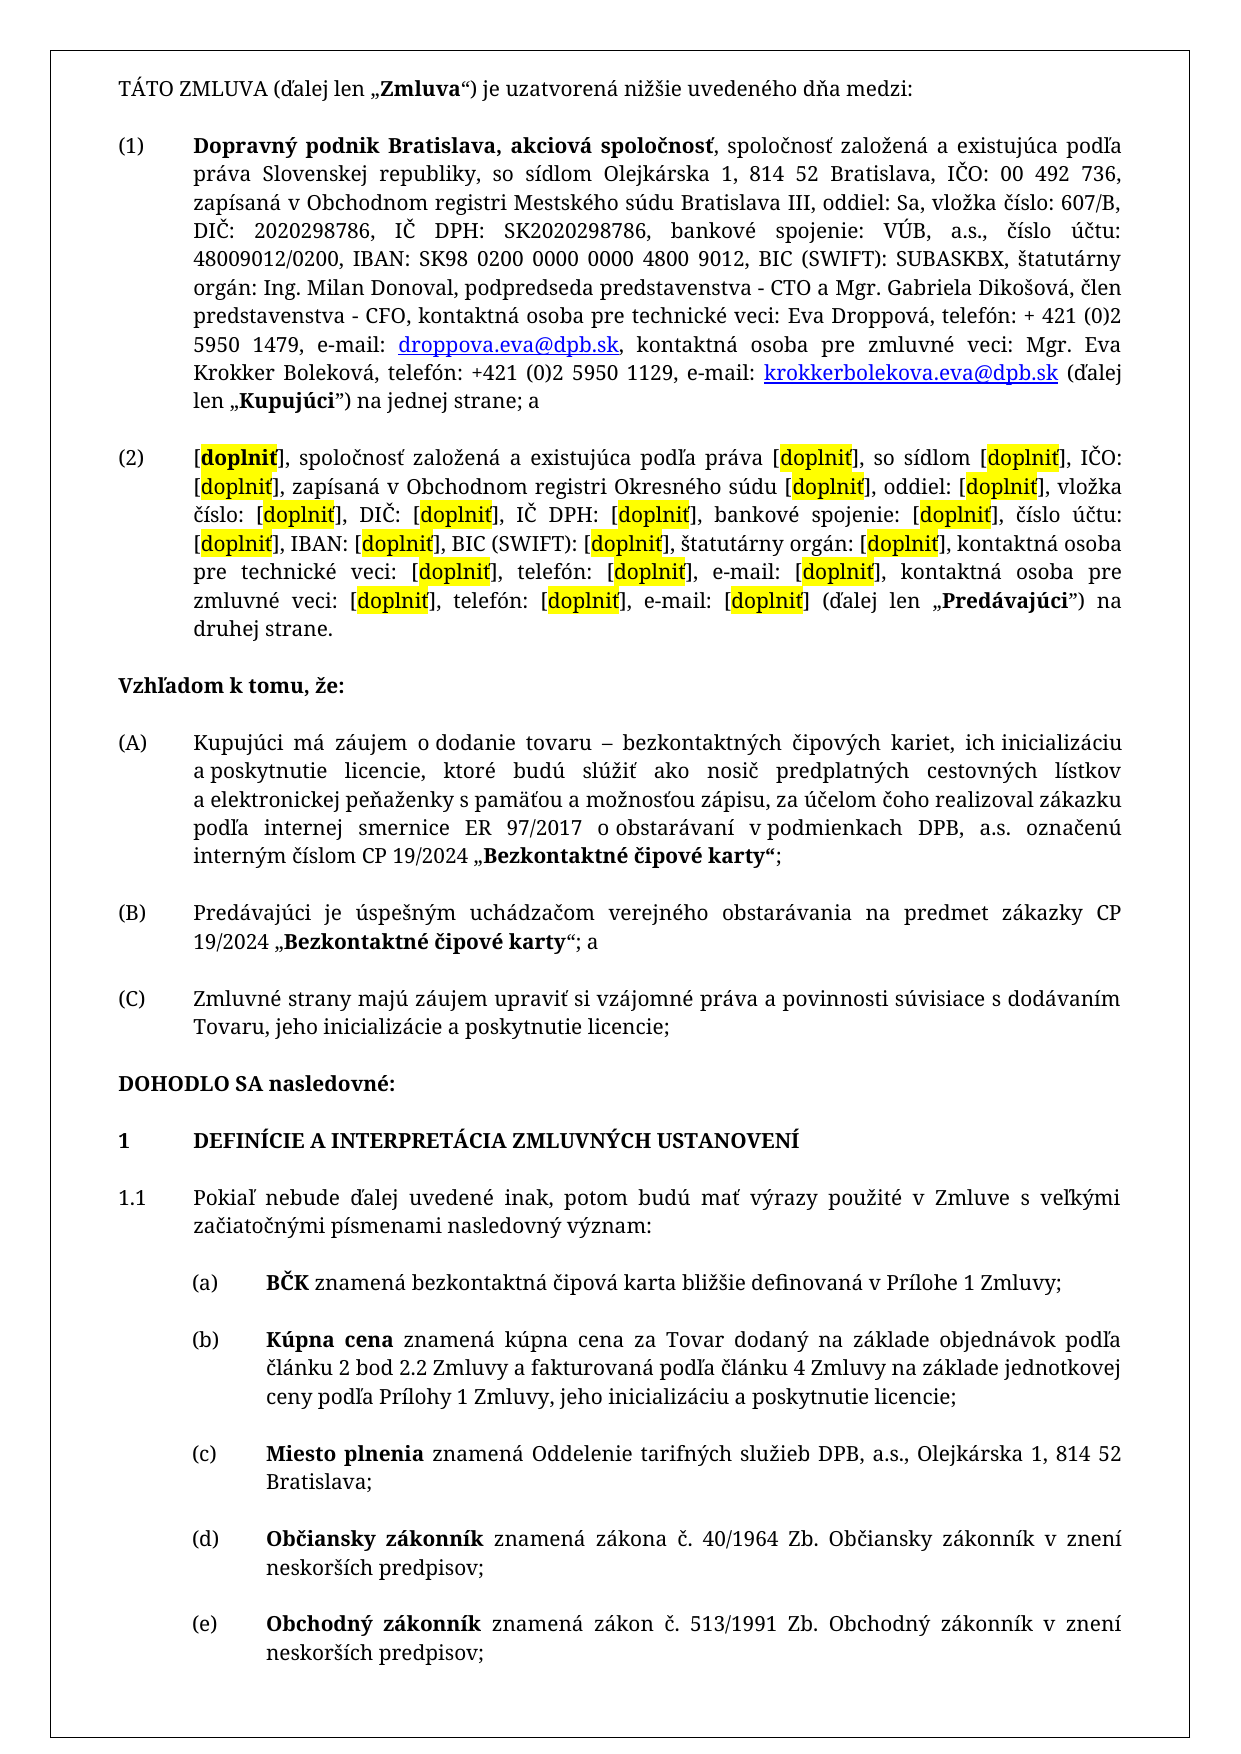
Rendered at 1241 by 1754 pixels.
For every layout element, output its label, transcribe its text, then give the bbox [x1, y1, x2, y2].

list Kúpna cena znamená kúpna cena za Tovar dodaný na základe objednávok podľa článku 2 bod 2.2 Zmluvy a fakturovaná podľa článku 4 Zmluvy na základe jednotkovej ceny podľa Prílohy 1 Zmluvy, jeho inicializáciu a poskytnutie licencie; [192, 1325, 1122, 1410]
list Pokiaľ nebude ďalej uvedené inak, potom budú mať výrazy použité v Zmluve s veľkými začiatočnými písmenami nasledovný význam: [118, 1183, 1122, 1240]
list Kupujúci má záujem o dodanie tovaru – bezkontaktných čipových kariet, ich inicializáciu a poskytnutie licencie, ktoré budú slúžiť ako nosič predplatných cestovných lístkov a elektronickej peňaženky s pamäťou a možnosťou zápisu, za účelom čoho realizoval zákazku podľa internej smernice ER 97/2017 o obstarávaní v podmienkach DPB, a.s. označenú interným číslom CP 19/2024 „Bezkontaktné čipové karty“; [118, 728, 1122, 870]
text TÁTO ZMLUVA (ďalej len „Zmluva“) je uzatvorená nižšie uvedeného dňa medzi: [118, 74, 1122, 102]
list Predávajúci je úspešným uchádzačom verejného obstarávania na predmet zákazky CP 19/2024 „Bezkontaktné čipové karty“; a [118, 898, 1122, 955]
list Miesto plnenia znamená Oddelenie tarifných služieb DPB, a.s., Olejkárska 1, 814 52 Bratislava; [192, 1439, 1122, 1496]
list Obchodný zákonník znamená zákon č. 513/1991 Zb. Obchodný zákonník v znení neskorších predpisov; [192, 1609, 1122, 1666]
text DOHODLO SA nasledovné: [118, 1069, 1122, 1098]
text Vzhľadom k tomu, že: [118, 671, 1122, 699]
list BČK znamená bezkontaktná čipová karta bližšie definovaná v Prílohe 1 Zmluvy; [192, 1268, 1122, 1297]
list Zmluvné strany majú záujem upraviť si vzájomné práva a povinnosti súvisiace s dodávaním Tovaru, jeho inicializácie a poskytnutie licencie; [118, 984, 1122, 1041]
list Definície a interpretácia zmluvných ustanovení [118, 1126, 1122, 1154]
list Dopravný podnik Bratislava, akciová spoločnosť, spoločnosť založená a existujúca podľa práva Slovenskej republiky, so sídlom Olejkárska 1, 814 52 Bratislava, IČO: 00 492 736, zapísaná v Obchodnom registri Mestského súdu Bratislava III, oddiel: Sa, vložka číslo: 607/B, DIČ: 2020298786, IČ DPH: SK2020298786, bankové spojenie: VÚB, a.s., číslo účtu: 48009012/0200, IBAN: SK98 0200 0000 0000 4800 9012, BIC (SWIFT): SUBASKBX, štatutárny orgán: Ing. Milan Donoval, podpredseda predstavenstva - CTO a Mgr. Gabriela Dikošová, člen predstavenstva - CFO, kontaktná osoba pre technické veci: Eva Droppová, telefón: + 421 (0)2 5950 1479, e-mail: droppova.eva@dpb.sk, kontaktná osoba pre zmluvné veci: Mgr. Eva Krokker Boleková, telefón: +421 (0)2 5950 1129, e-mail: krokkerbolekova.eva@dpb.sk (ďalej len „Kupujúci”) na jednej strane; a [118, 131, 1122, 415]
list Občiansky zákonník znamená zákona č. 40/1964 Zb. Občiansky zákonník v znení neskorších predpisov; [192, 1524, 1122, 1581]
list [doplniť], spoločnosť založená a existujúca podľa práva [doplniť], so sídlom [doplniť], IČO: [doplniť], zapísaná v Obchodnom registri Okresného súdu [doplniť], oddiel: [doplniť], vložka číslo: [doplniť], DIČ: [doplniť], IČ DPH: [doplniť], bankové spojenie: [doplniť], číslo účtu: [doplniť], IBAN: [doplniť], BIC (SWIFT): [doplniť], štatutárny orgán: [doplniť], kontaktná osoba pre technické veci: [doplniť], telefón: [doplniť], e-mail: [doplniť], kontaktná osoba pre zmluvné veci: [doplniť], telefón: [doplniť], e-mail: [doplniť] (ďalej len „Predávajúci”) na druhej strane. [118, 443, 1122, 643]
